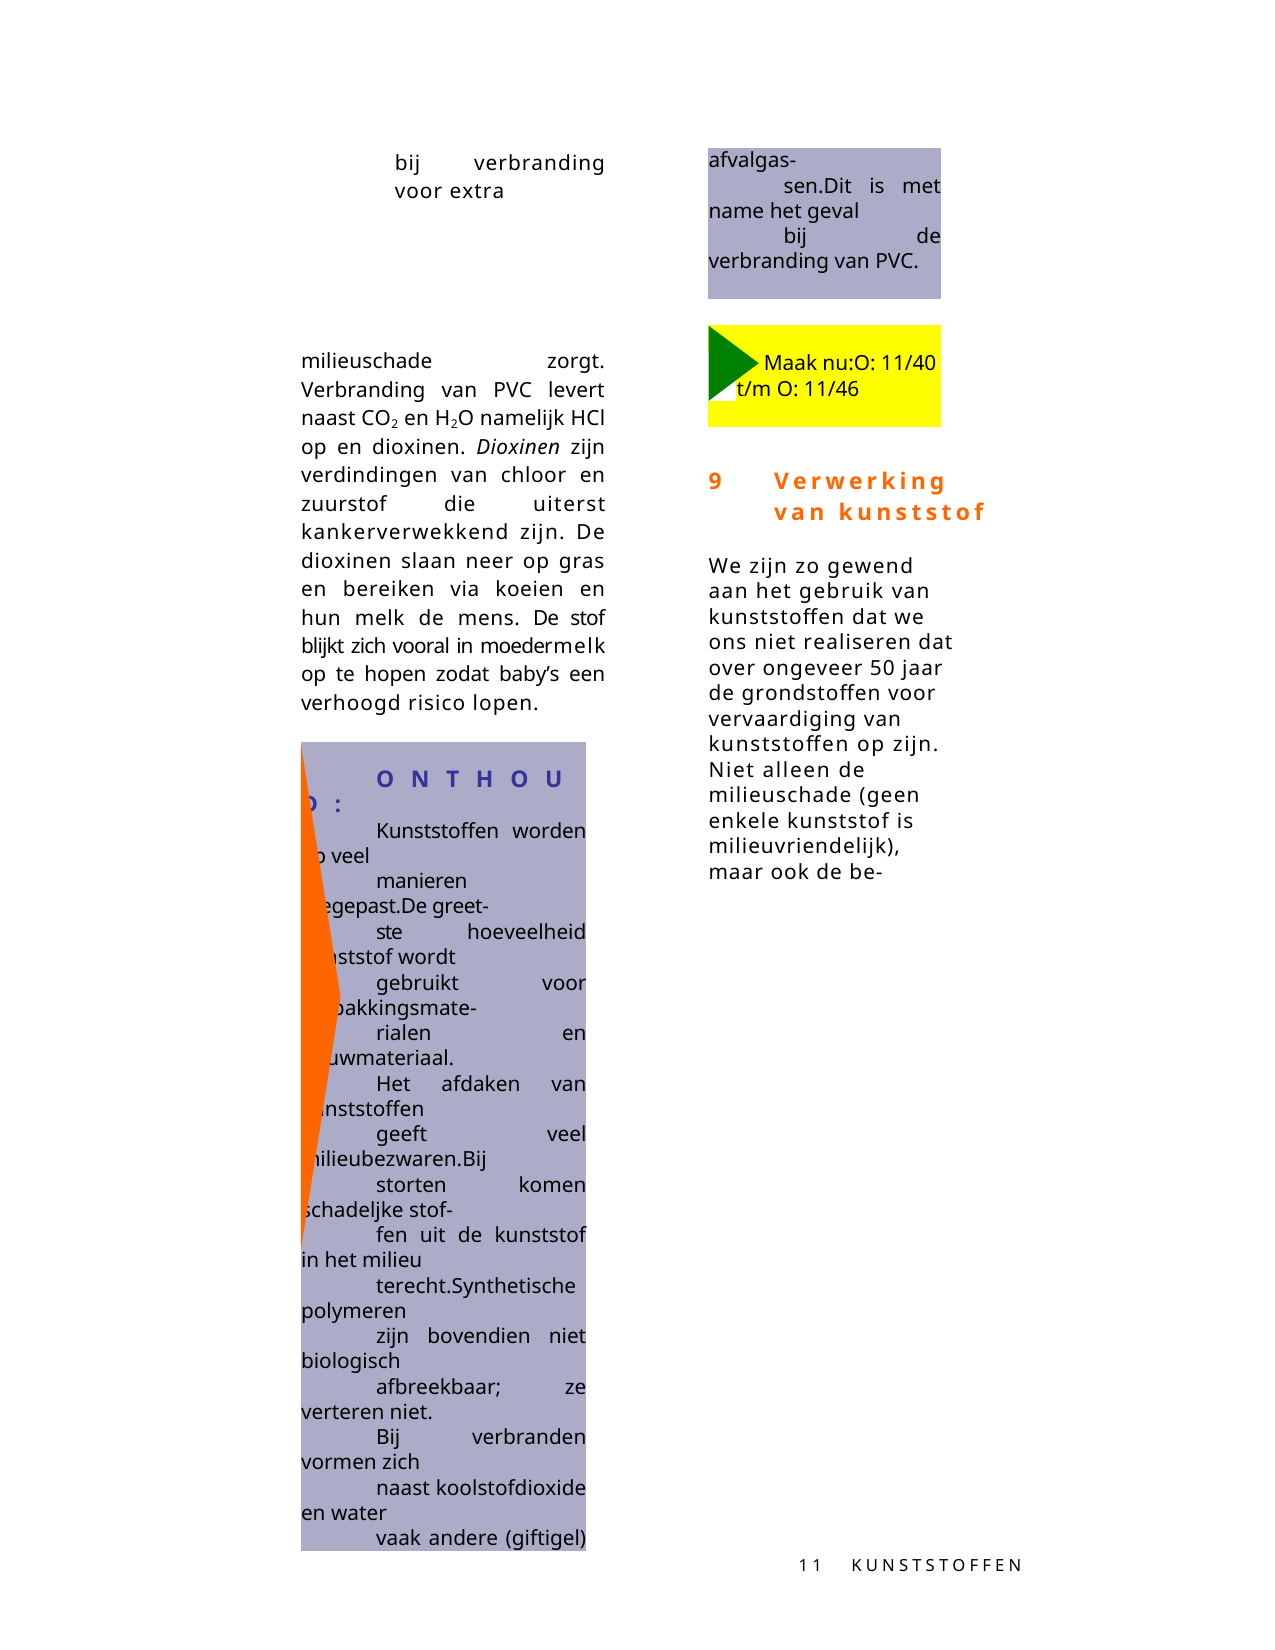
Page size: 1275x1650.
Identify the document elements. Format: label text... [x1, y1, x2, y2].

text sen.Dit is met name het geval [708, 173, 941, 223]
text ONTHOUD: [305, 768, 586, 818]
text rialen en bouwmateriaal. [330, 1021, 586, 1071]
text ste hoeveelheid kunststof wordt [329, 919, 586, 969]
text We zijn zo gewend aan het gebruik van kunststoffen dat we ons niet realiseren dat over ongeveer 50 jaar de grondstoffen voor vervaardiging van kunststoffen op zijn. Niet alleen de milieuschade (geen enkele kunststof is milieuvriendelijk), maar ook de be- [708, 553, 959, 884]
text Bij verbranden vormen zich [301, 1425, 586, 1475]
text Het afdaken van kunststoffen [322, 1071, 586, 1121]
text manieren toegepast.De greet- [321, 869, 586, 919]
text fen uit de kunststof in het milieu [301, 1223, 586, 1273]
text vaak andere (giftigel) afvalgas- [301, 1526, 586, 1551]
text bij de verbranding van PVC. [708, 224, 941, 274]
text 9 Verwerking van kunststof [708, 465, 983, 527]
text vaak andere (giftigel) afvalgas- [708, 148, 941, 173]
text milieuschade zorgt. Verbranding van PVC levert naast CO2 en H2O namelijk HCl op en dioxinen. Dioxinen zijn verdindingen van chloor en zuurstof die uiterst kankerverwekkend zijn. De dioxinen slaan neer op gras en bereiken via koeien en hun melk de mens. De stof blijkt zich vooral in moedermelk op te hopen zodat baby’s een verhoogd risico lopen. [301, 347, 605, 716]
text Kunststoffen worden op veel [313, 818, 586, 868]
text zijn bovendien niet biologisch [301, 1324, 586, 1374]
text terecht.Synthetische polymeren [301, 1273, 586, 1323]
text naast koolstofdioxide en water [301, 1475, 586, 1525]
text afbreekbaar; ze verteren niet. [301, 1374, 586, 1424]
text gebruikt voor verpakkingsmate- [337, 970, 586, 1020]
text storten komen schadeljke stof- [306, 1172, 586, 1222]
text geeft veel milieubezwaren.Bij [314, 1122, 586, 1172]
text Maak nu:O: 11/40 t/m O: 11/46 [736, 350, 941, 401]
